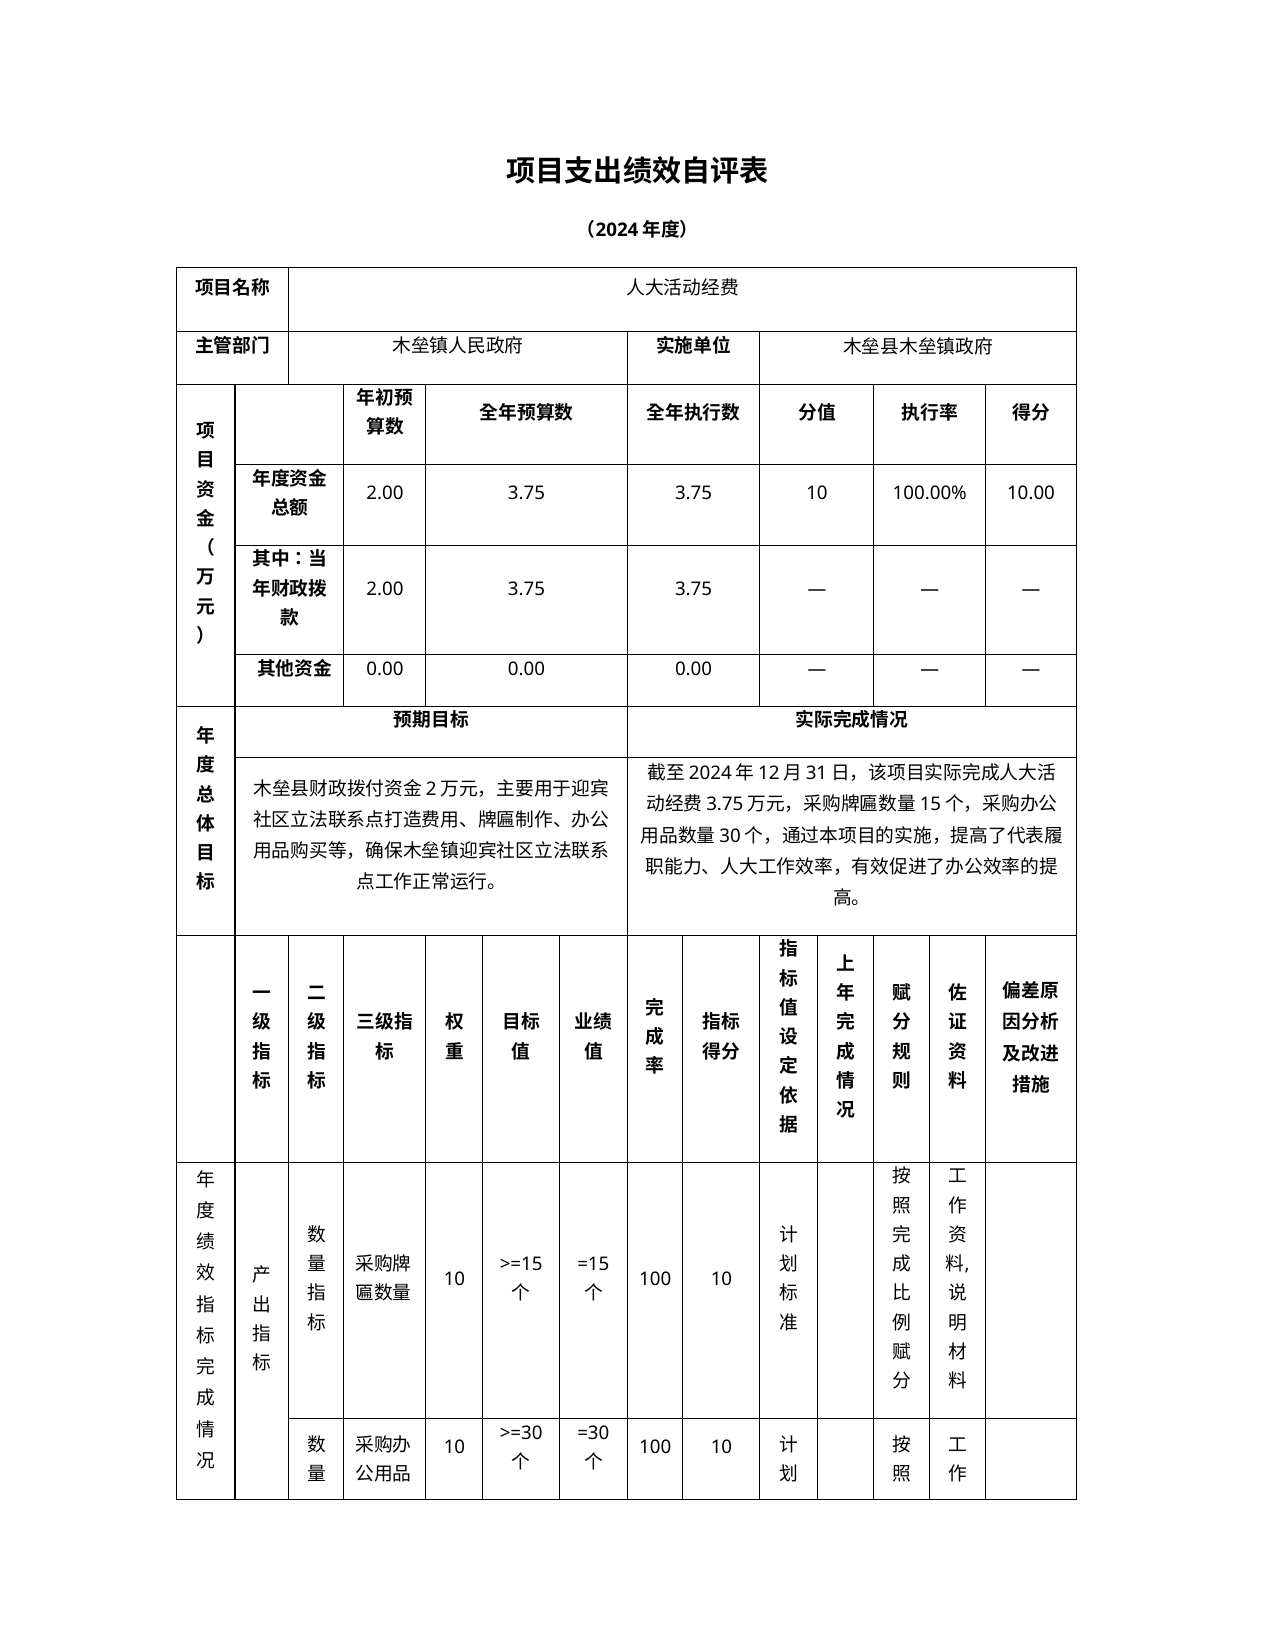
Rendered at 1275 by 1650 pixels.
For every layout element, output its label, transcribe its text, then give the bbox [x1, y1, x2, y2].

table_cell 目标值 [483, 936, 559, 1162]
table_cell 100 [628, 1163, 682, 1418]
table_cell 年度资金总额 [236, 465, 343, 544]
table_cell 其中：当年财政拨款 [236, 546, 343, 654]
table_cell [818, 1419, 873, 1499]
table_cell 其他资金 [236, 655, 343, 706]
table_cell [986, 1419, 1076, 1499]
table_cell 2.00 [344, 546, 425, 654]
table_cell 年初预算数 [344, 385, 425, 464]
table_header 项目名称 [177, 268, 288, 331]
table_cell 10.00 [986, 465, 1076, 544]
table_cell =30个 [560, 1419, 627, 1499]
table_cell 佐证资料 [930, 936, 985, 1162]
table_cell [986, 1163, 1076, 1418]
table_cell 全年预算数 [426, 385, 627, 464]
table_cell 10 [426, 1163, 482, 1418]
table_cell — [874, 655, 985, 706]
table_cell 3.75 [426, 546, 627, 654]
table_cell 10 [683, 1419, 759, 1499]
table_cell 截至2024年12月31日，该项目实际完成人大活动经费3.75万元，采购牌匾数量15个，采购办公用品数量30个，通过本项目的实施，提高了代表履职能力、人大工作效率，有效促进了办公效率的提高。 [628, 758, 1076, 935]
table_cell 指标得分 [683, 936, 759, 1162]
table_cell 偏差原因分析及改进措施 [986, 936, 1076, 1162]
table_cell 一级指标 [236, 936, 288, 1162]
table_cell 全年执行数 [628, 385, 759, 464]
table_cell >=15个 [483, 1163, 559, 1418]
table_cell 3.75 [628, 465, 759, 544]
table_cell 赋分规则 [874, 936, 929, 1162]
table_cell 执行率 [874, 385, 985, 464]
table_cell — [874, 546, 985, 654]
table_cell 指标值设定依据 [760, 936, 817, 1162]
table_cell 10 [760, 465, 873, 544]
table_cell 三级指标 [344, 936, 425, 1162]
table_cell 3.75 [426, 465, 627, 544]
table_cell 得分 [986, 385, 1076, 464]
table_cell 木垒县财政拨付资金2万元，主要用于迎宾社区立法联系点打造费用、牌匾制作、办公用品购买等，确保木垒镇迎宾社区立法联系点工作正常运行。 [236, 758, 627, 935]
table_cell >=30个 [483, 1419, 559, 1499]
table_cell [236, 385, 343, 464]
table_cell 木垒县木垒镇政府 [760, 332, 1076, 383]
table_cell 采购办公用品数量 [344, 1419, 425, 1499]
table_cell =15个 [560, 1163, 627, 1418]
table_cell [818, 1163, 873, 1418]
table_cell 0.00 [628, 655, 759, 706]
table_cell — [760, 655, 873, 706]
table_cell 工作资料,说明材料 [930, 1419, 985, 1499]
table_cell 产出指标 [236, 1163, 288, 1499]
table_cell 数量指标 [289, 1419, 343, 1499]
table_cell 0.00 [426, 655, 627, 706]
table_cell [177, 936, 234, 1162]
table_cell 上年完成情况 [818, 936, 873, 1162]
table_cell 3.75 [628, 546, 759, 654]
table_cell 分值 [760, 385, 873, 464]
table_cell 2.00 [344, 465, 425, 544]
table_cell 木垒镇人民政府 [289, 332, 627, 383]
table_cell 实际完成情况 [628, 707, 1076, 757]
table_cell 采购牌匾数量 [344, 1163, 425, 1418]
table_cell 按照完成比例赋分 [874, 1163, 929, 1418]
table_cell 按照完成比例赋分 [874, 1419, 929, 1499]
table_cell 100 [628, 1419, 682, 1499]
table_cell — [986, 546, 1076, 654]
table_cell 100.00% [874, 465, 985, 544]
table_cell 实施单位 [628, 332, 759, 383]
table_cell — [986, 655, 1076, 706]
table_cell 0.00 [344, 655, 425, 706]
table_cell 完成率 [628, 936, 682, 1162]
table_cell 二级指标 [289, 936, 343, 1162]
table_cell 年度总体目标 [177, 707, 234, 935]
table_cell — [760, 546, 873, 654]
text 项目支出绩效自评表 [187, 150, 1087, 190]
table_header 人大活动经费 [289, 268, 1076, 331]
table_cell 工作资料,说明材料 [930, 1163, 985, 1418]
table_cell 预期目标 [236, 707, 627, 757]
table_cell 项目资金 （万元） [177, 385, 234, 706]
text （2024年度） [187, 216, 1087, 242]
table_cell 主管部门 [177, 332, 288, 383]
table_cell 计划标准 [760, 1163, 817, 1418]
table_cell 10 [683, 1163, 759, 1418]
table_cell 数量指标 [289, 1163, 343, 1418]
table_cell 计划标准 [760, 1419, 817, 1499]
table_cell 10 [426, 1419, 482, 1499]
table_cell 业绩值 [560, 936, 627, 1162]
table_cell 年度绩效指标完成情况 [177, 1163, 234, 1499]
table_cell 权重 [426, 936, 482, 1162]
